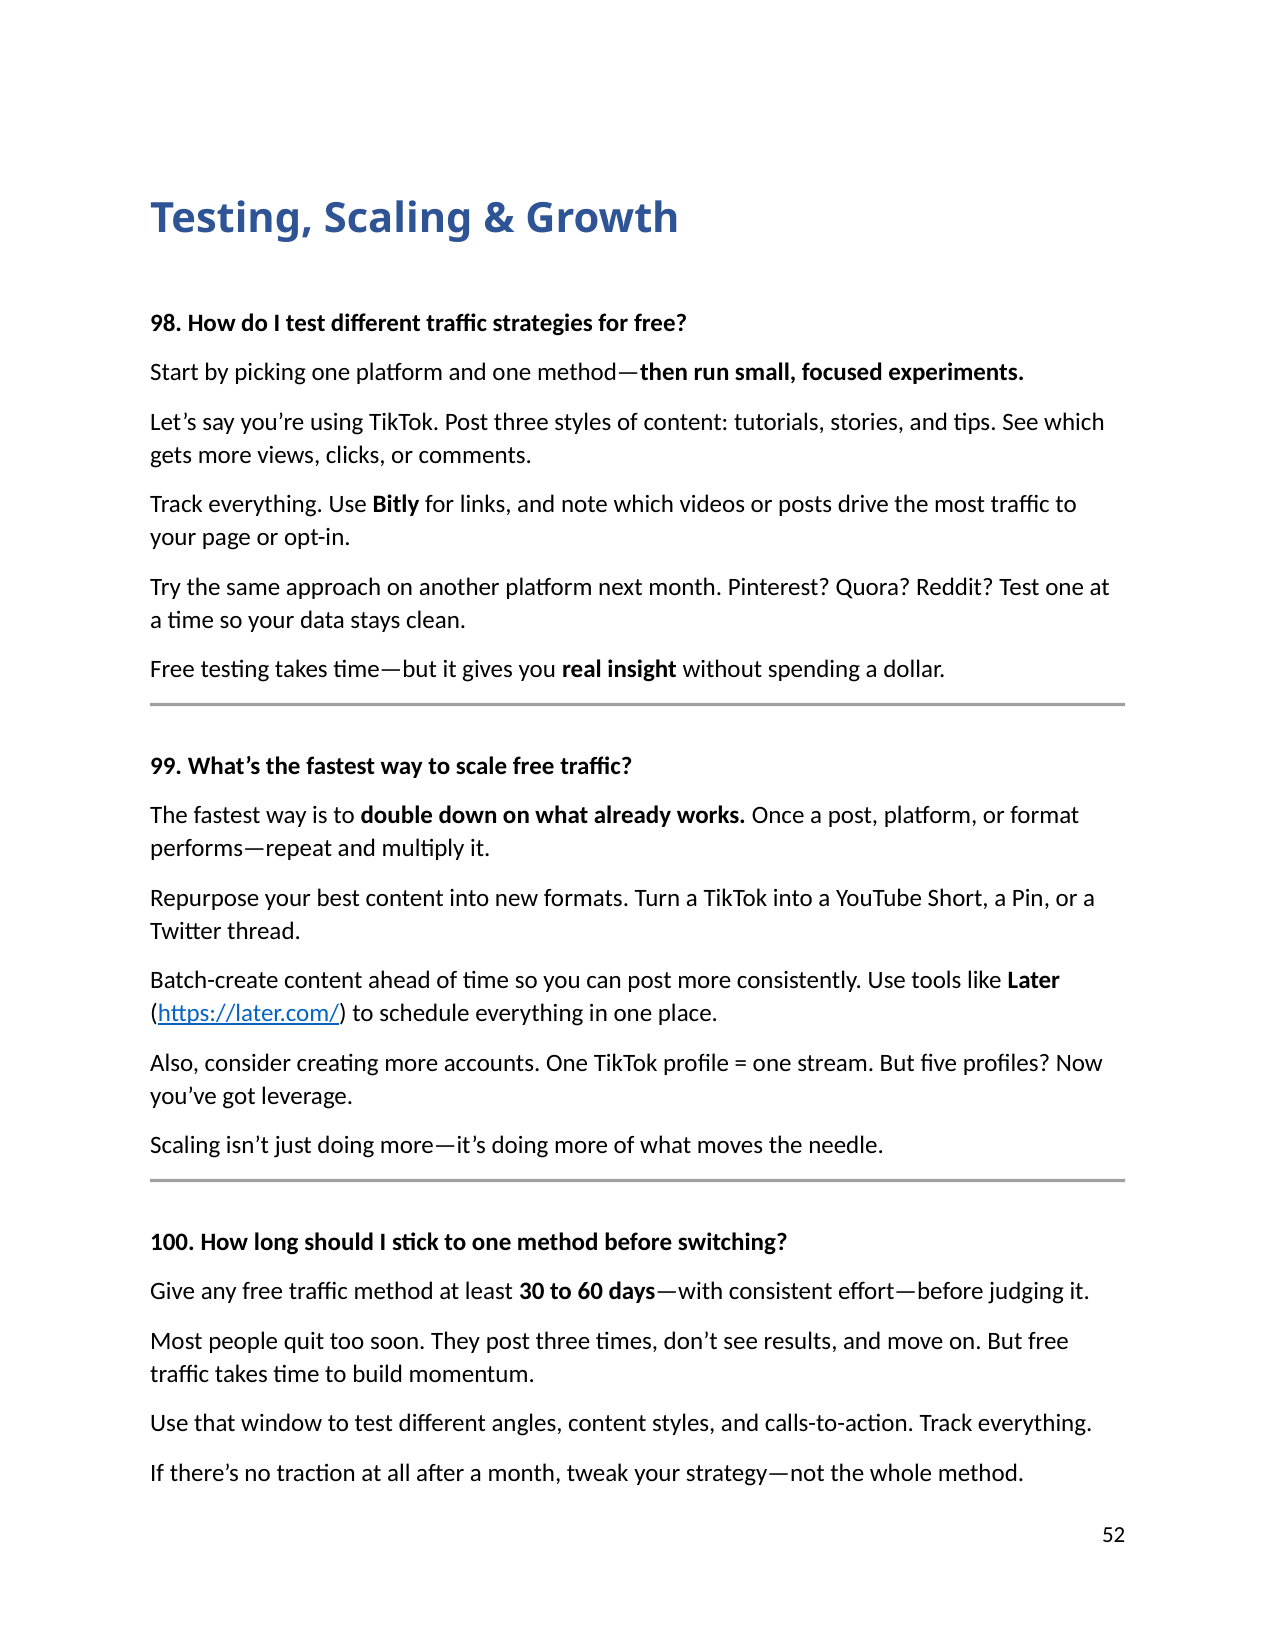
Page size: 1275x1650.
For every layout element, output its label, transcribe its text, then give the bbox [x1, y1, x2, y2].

subtitle Testing, Scaling & Growth [150, 187, 1125, 244]
text Try the same approach on another platform next month. Pinterest? Quora? Reddit? Test one at a time so your data stays clean. [150, 571, 1125, 634]
text If there’s no traction at all after a month, tweak your strategy—not the whole method. [150, 1457, 1125, 1488]
text Repurpose your best content into new formats. Turn a TikTok into a YouTube Short, a Pin, or a Twitter thread. [150, 882, 1125, 945]
text 99. What’s the fastest way to scale free traffic? [150, 750, 1125, 780]
text 98. How do I test different traffic strategies for free? [150, 307, 1125, 337]
text Batch-create content ahead of time so you can post more consistently. Use tools like Later (https://later.com/) to schedule everything in one place. [150, 964, 1125, 1028]
text Let’s say you’re using TikTok. Post three styles of content: tutorials, stories, and tips. See which gets more views, clicks, or comments. [150, 406, 1125, 469]
text 100. How long should I stick to one method before switching? [150, 1226, 1125, 1256]
text Scaling isn’t just doing more—it’s doing more of what moves the needle. [150, 1129, 1125, 1160]
text Give any free traffic method at least 30 to 60 days—with consistent effort—before judging it. [150, 1275, 1125, 1306]
text The fastest way is to double down on what already works. Once a post, platform, or format performs—repeat and multiply it. [150, 799, 1125, 863]
text Most people quit too soon. They post three times, don’t see results, and move on. But free traffic takes time to build momentum. [150, 1325, 1125, 1388]
text Start by picking one platform and one method—then run small, focused experiments. [150, 356, 1125, 387]
text Free testing takes time—but it gives you real insight without spending a dollar. [150, 653, 1125, 684]
text Use that window to test different angles, content styles, and calls-to-action. Track everything. [150, 1407, 1125, 1438]
text Also, consider creating more accounts. One TikTok profile = one stream. But five profiles? Now you’ve got leverage. [150, 1047, 1125, 1110]
text Track everything. Use Bitly for links, and note which videos or posts drive the most traffic to your page or opt-in. [150, 488, 1125, 552]
